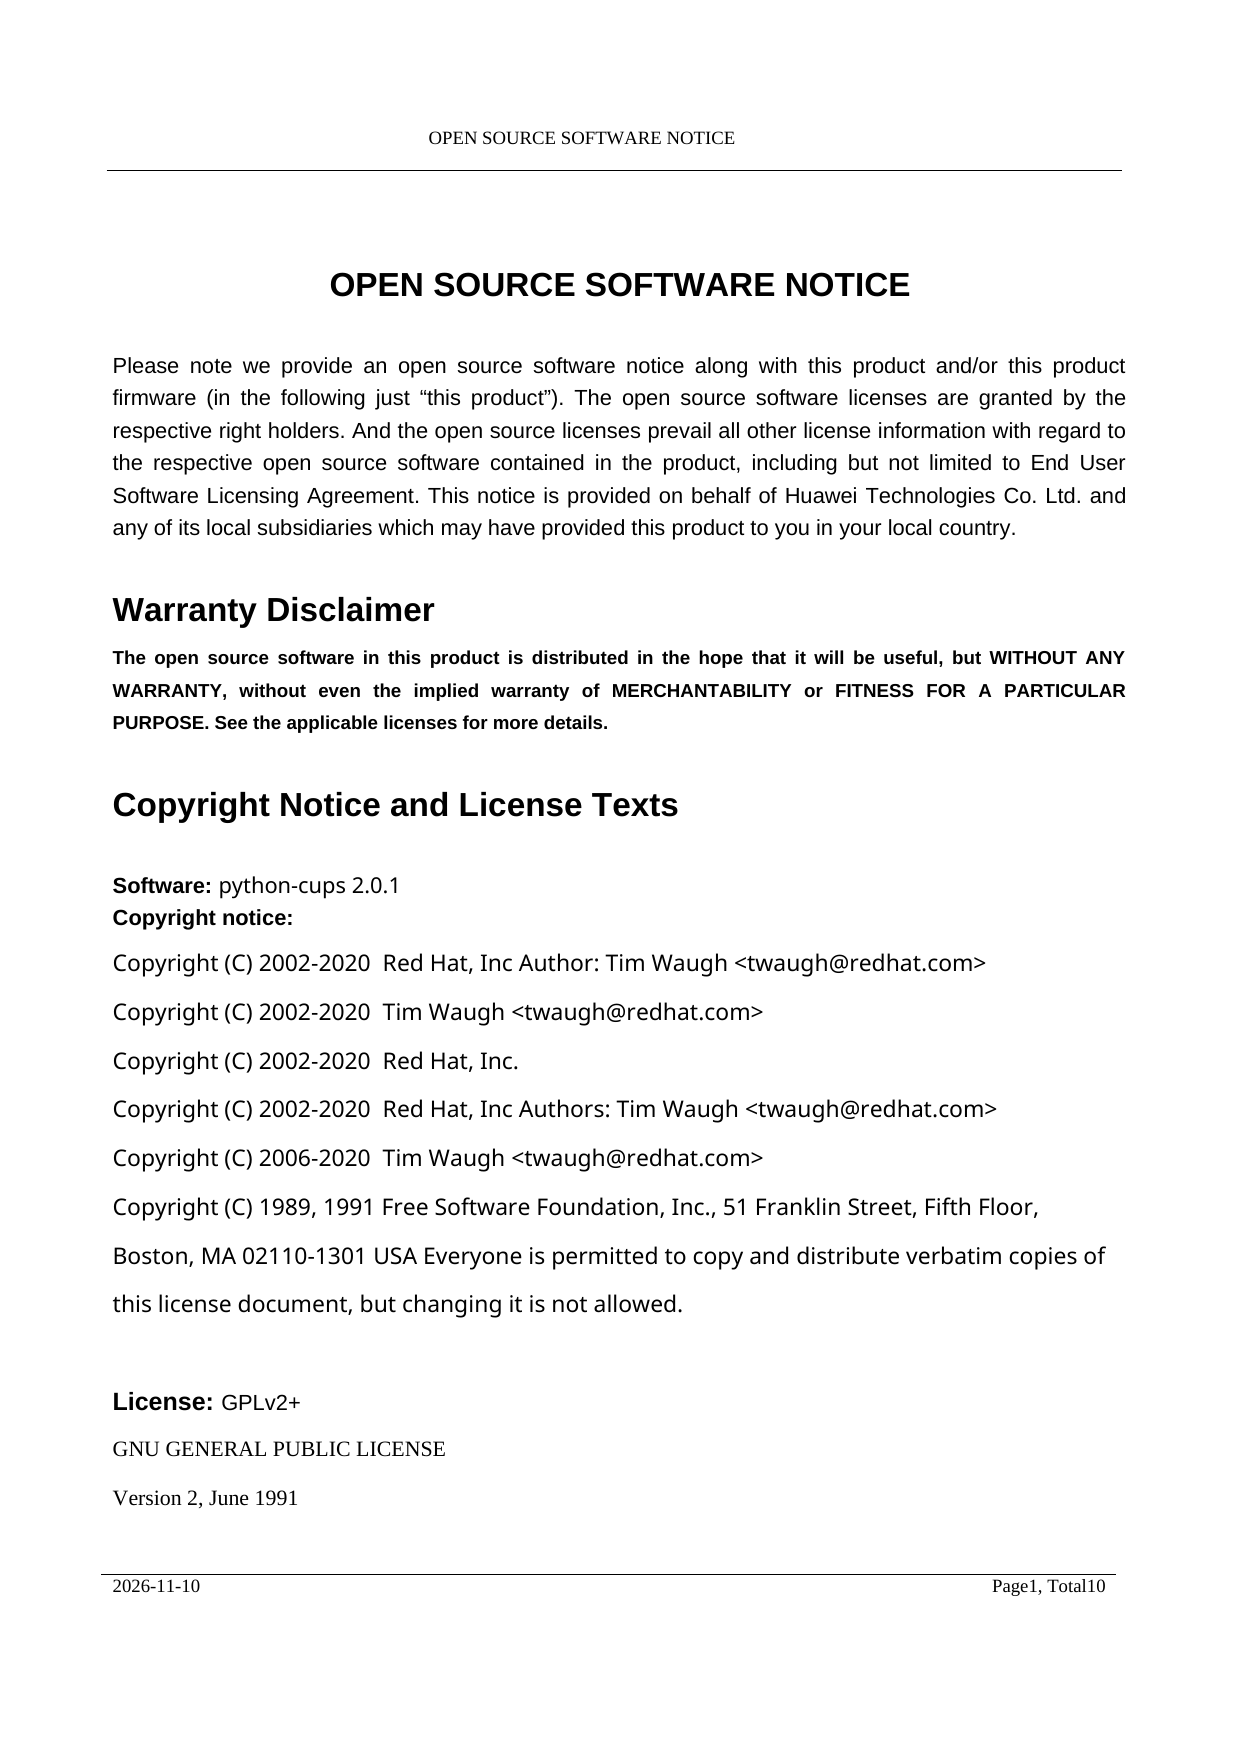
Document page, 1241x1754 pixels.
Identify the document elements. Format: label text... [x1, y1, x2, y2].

text Copyright notice: [112, 901, 1128, 934]
text Software: python-cups 2.0.1 [112, 869, 1128, 901]
text Copyright (C) 2002-2020 Red Hat, Inc Author: Tim Waugh <twaugh@redhat.com> Copyright (C) 2002-2020 Tim Waugh <twaugh@redhat.com> Copyright (C) 2002-2020 Red Hat, Inc. Copyright (C) 2002-2020 Red Hat, Inc Authors: Tim Waugh <twaugh@redhat.com> Copyright (C) 2006-2020 Tim Waugh <twaugh@redhat.com> Copyright (C) 1989, 1991 Free Software Foundation, Inc., 51 Franklin Street, Fifth Floor, Boston, MA 02110-1301 USA Everyone is permitted to copy and distribute verbatim copies of this license document, but changing it is not allowed. [112, 947, 1128, 1369]
text OPEN SOURCE SOFTWARE NOTICE [112, 251, 1128, 316]
text License: GPLv2+ [112, 1385, 1128, 1418]
text Warranty Disclaimer [112, 576, 1128, 641]
text The open source software in this product is distributed in the hope that it will be useful, but WITHOUT ANY WARRANTY, without even the implied warranty of MERCHANTABILITY or FITNESS FOR A PARTICULAR PURPOSE. See the applicable licenses for more details. [112, 641, 1128, 739]
text Copyright Notice and License Texts [112, 771, 1128, 836]
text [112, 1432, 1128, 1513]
text Please note we provide an open source software notice along with this product and/or this product firmware (in the following just “this product”). The open source software licenses are granted by the respective right holders. And the open source licenses prevail all other license information with regard to the respective open source software contained in the product, including but not limited to End User Software Licensing Agreement. This notice is provided on behalf of Huawei Technologies Co. Ltd. and any of its local subsidiaries which may have provided this product to you in your local country. [112, 349, 1128, 544]
